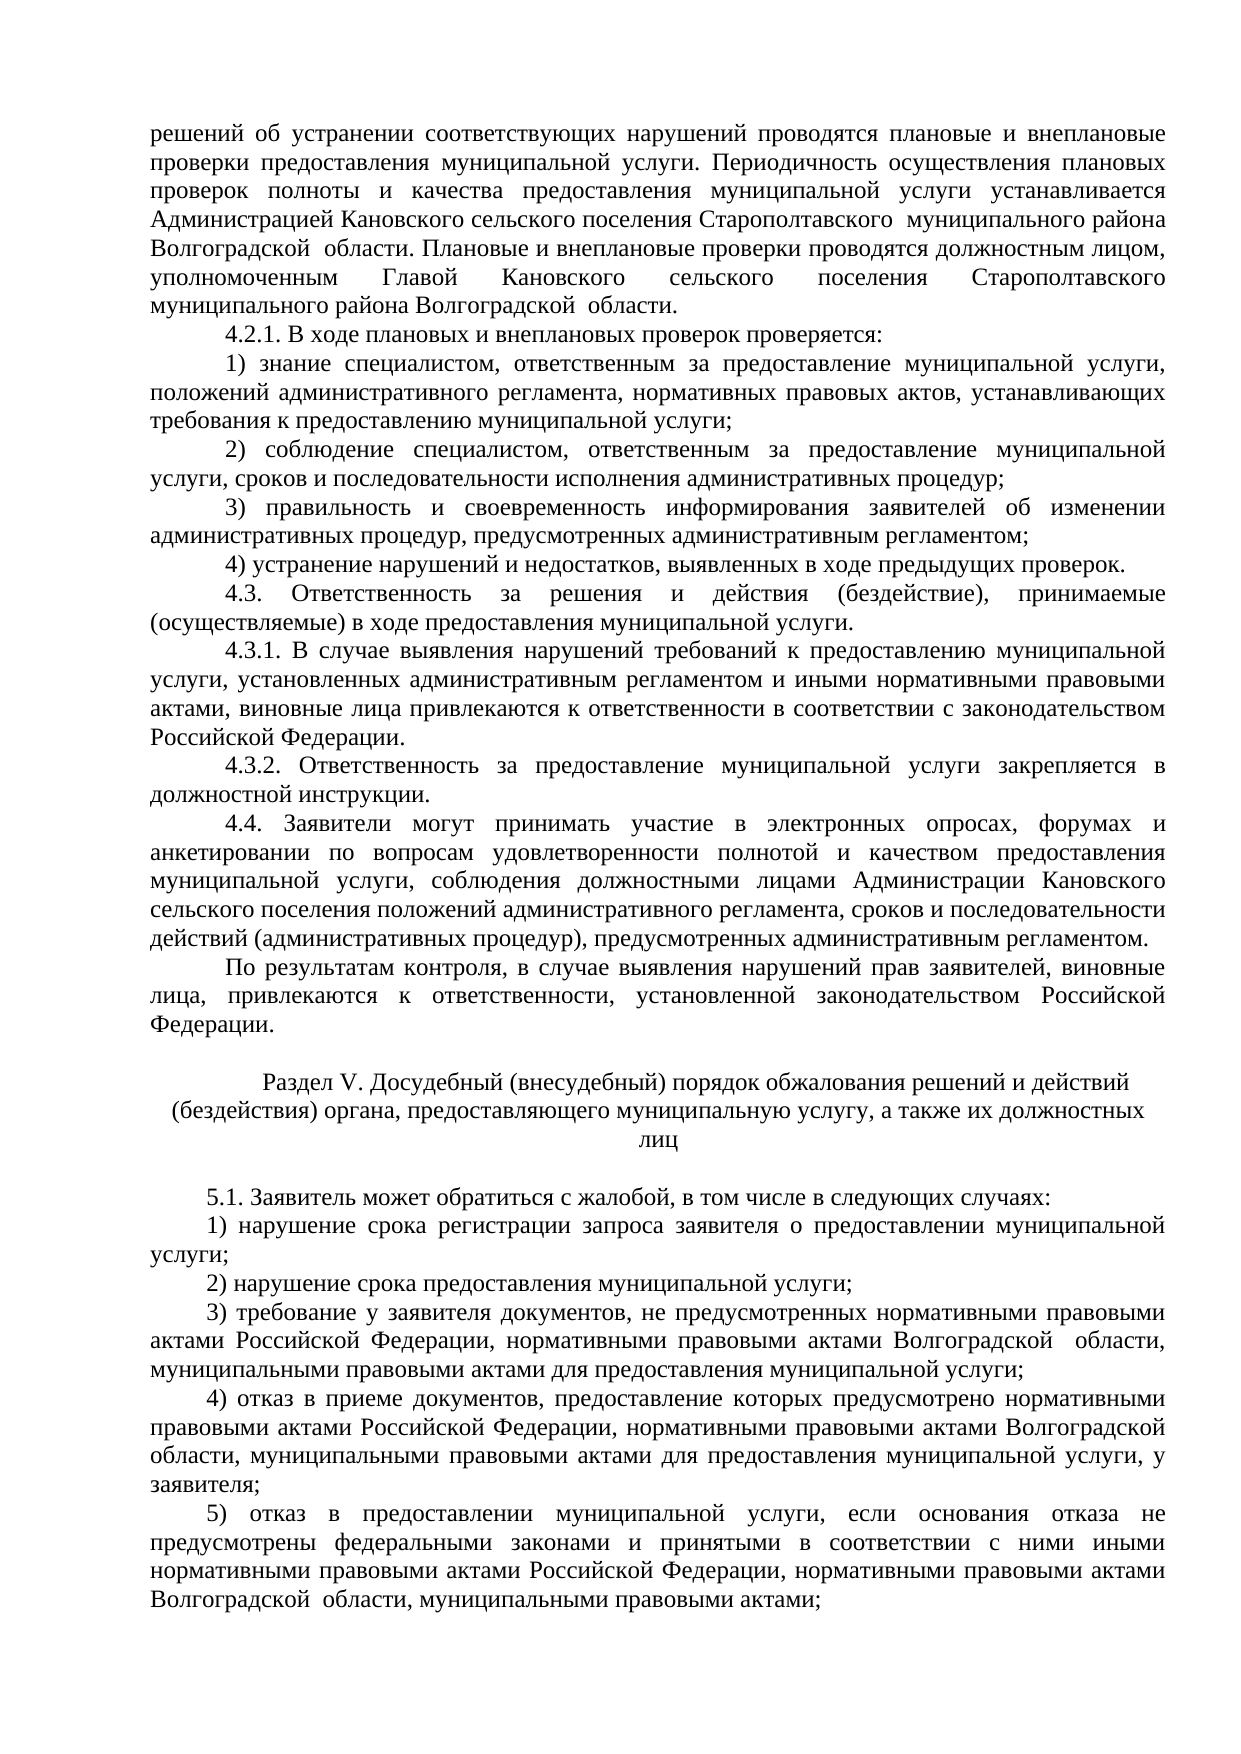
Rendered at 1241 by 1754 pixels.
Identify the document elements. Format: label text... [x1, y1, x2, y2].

text 2) соблюдение специалистом, ответственным за предоставление муниципальной услуги, сроков и последовательности исполнения административных процедур; [150, 434, 1167, 492]
text 4) устранение нарушений и недостатков, выявленных в ходе предыдущих проверок. [150, 549, 1167, 578]
text 4.3.1. В случае выявления нарушений требований к предоставлению муниципальной услуги, установленных административным регламентом и иными нормативными правовыми актами, виновные лица привлекаются к ответственности в соответствии с законодательством Российской Федерации. [150, 636, 1167, 751]
text 3) правильность и своевременность информирования заявителей об изменении административных процедур, предусмотренных административным регламентом; [150, 492, 1167, 549]
text 1) знание специалистом, ответственным за предоставление муниципальной услуги, положений административного регламента, нормативных правовых актов, устанавливающих требования к предоставлению муниципальной услуги; [150, 348, 1167, 434]
text 1) нарушение срока регистрации запроса заявителя о предоставлении муниципальной услуги; [150, 1211, 1167, 1268]
text 3) требование у заявителя документов, не предусмотренных нормативными правовыми актами Российской Федерации, нормативными правовыми актами Волгоградской области, муниципальными правовыми актами для предоставления муниципальной услуги; [150, 1297, 1167, 1383]
text 4.4. Заявители могут принимать участие в электронных опросах, форумах и анкетировании по вопросам удовлетворенности полнотой и качеством предоставления муниципальной услуги, соблюдения должностными лицами Администрации Кановского сельского поселения положений административного регламента, сроков и последовательности действий (административных процедур), предусмотренных административным регламентом. [150, 808, 1167, 952]
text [150, 118, 1167, 319]
text 4) отказ в приеме документов, предоставление которых предусмотрено нормативными правовыми актами Российской Федерации, нормативными правовыми актами Волгоградской области, муниципальными правовыми актами для предоставления муниципальной услуги, у заявителя; [150, 1383, 1167, 1498]
text 5.1. Заявитель может обратиться с жалобой, в том числе в следующих случаях: [150, 1182, 1167, 1211]
text 2) нарушение срока предоставления муниципальной услуги; [150, 1268, 1167, 1297]
text 4.2.1. В ходе плановых и внеплановых проверок проверяется: [150, 319, 1167, 348]
text 4.3.2. Ответственность за предоставление муниципальной услуги закрепляется в должностной инструкции. [150, 751, 1167, 808]
text 5) отказ в предоставлении муниципальной услуги, если основания отказа не предусмотрены федеральными законами и принятыми в соответствии с ними иными нормативными правовыми актами Российской Федерации, нормативными правовыми актами Волгоградской области, муниципальными правовыми актами; [150, 1498, 1167, 1613]
text 4.3. Ответственность за решения и действия (бездействие), принимаемые (осуществляемые) в ходе предоставления муниципальной услуги. [150, 578, 1167, 636]
text Раздел V. Досудебный (внесудебный) порядок обжалования решений и действий (бездействия) органа, предоставляющего муниципальную услугу, а также их должностных лиц [150, 1067, 1167, 1153]
text По результатам контроля, в случае выявления нарушений прав заявителей, виновные лица, привлекаются к ответственности, установленной законодательством Российской Федерации. [150, 952, 1167, 1038]
